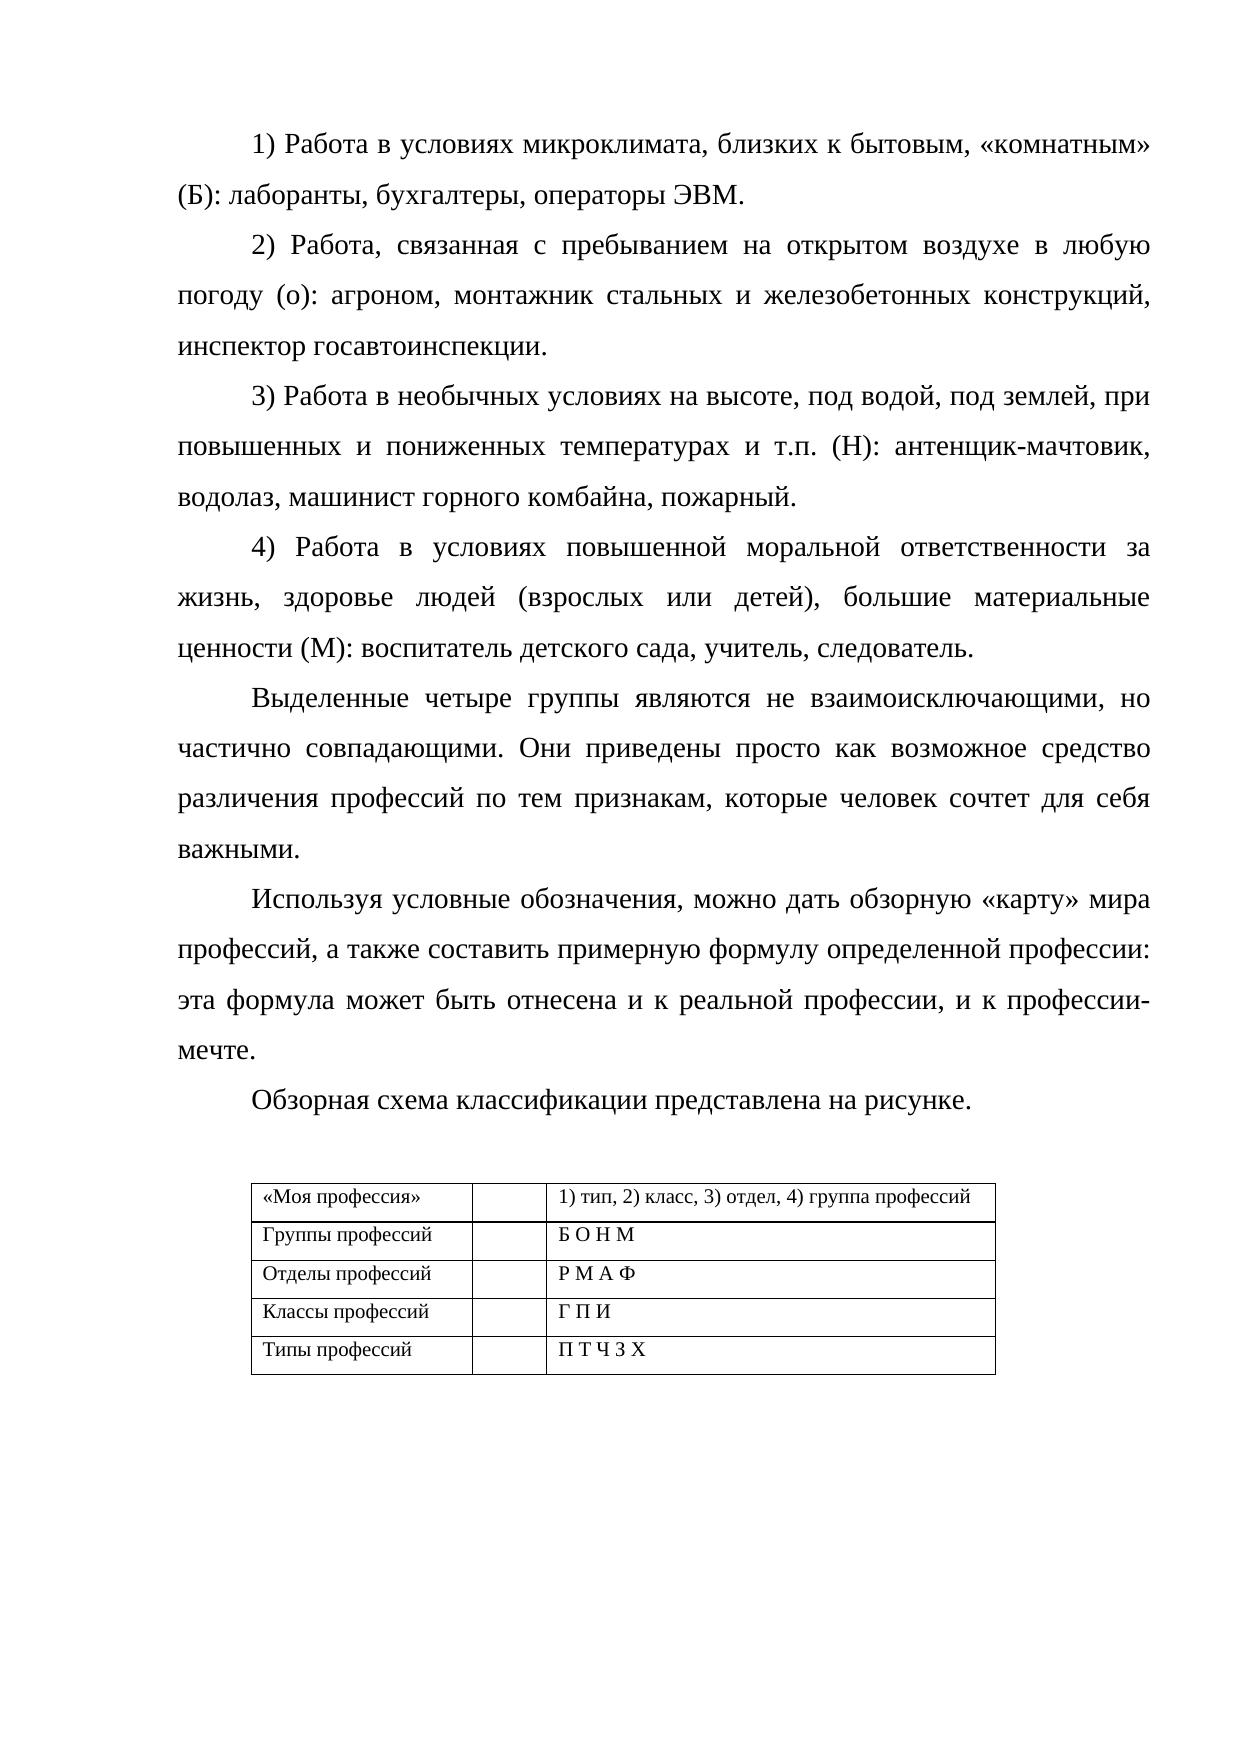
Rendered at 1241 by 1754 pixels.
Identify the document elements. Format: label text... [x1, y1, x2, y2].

text 3) Работа в необычных условиях на высоте, под водой, под землей, при повышенных и пониженных температурах и т.п. (Н): антенщик-мачтовик, водолаз, машинист горного комбайна, пожарный. [177, 378, 1152, 512]
table_cell Отделы профессий [252, 1261, 472, 1298]
text Выделенные четыре группы являются не взаимоисключающими, но частично совпадающими. Они приведены просто как возможное средство различения профессий по тем признакам, которые человек сочтет для себя важными. [177, 680, 1152, 864]
text 2) Работа, связанная с пребыванием на открытом воздухе в любую погоду (о): агроном, монтажник стальных и железобетонных конструкций, инспектор госавтоинспекции. [177, 227, 1152, 361]
table_cell [473, 1337, 546, 1374]
table_cell [473, 1261, 546, 1298]
table_cell [473, 1223, 546, 1259]
table_cell П Т Ч З Х [547, 1337, 995, 1374]
table_cell Б О Н М [547, 1223, 995, 1259]
table_cell Типы профессий [252, 1337, 472, 1374]
table_cell Классы профессий [252, 1299, 472, 1336]
table_cell Группы профессий [252, 1223, 472, 1259]
table_header [473, 1184, 546, 1221]
table_cell Р М А Ф [547, 1261, 995, 1298]
text Используя условные обозначения, можно дать обзорную «карту» мира профессий, а также составить примерную формулу определенной профессии: эта формула может быть отнесена и к реальной профессии, и к профессии-мечте. [177, 881, 1152, 1066]
table_header «Моя профессия» [252, 1184, 472, 1221]
text 4) Работа в условиях повышенной моральной ответственности за жизнь, здоровье людей (взрослых или детей), большие материальные ценности (М): воспитатель детского сада, учитель, следователь. [177, 529, 1152, 663]
table_cell Г П И [547, 1299, 995, 1336]
table_cell [473, 1299, 546, 1336]
text Обзорная схема классификации представлена на рисунке. [177, 1082, 1152, 1116]
text 1) Работа в условиях микроклимата, близких к бытовым, «комнатным» (Б): лаборанты, бухгалтеры, операторы ЭВМ. [177, 127, 1152, 210]
table_header 1) тип, 2) класс, 3) отдел, 4) группа профессий [547, 1184, 995, 1221]
